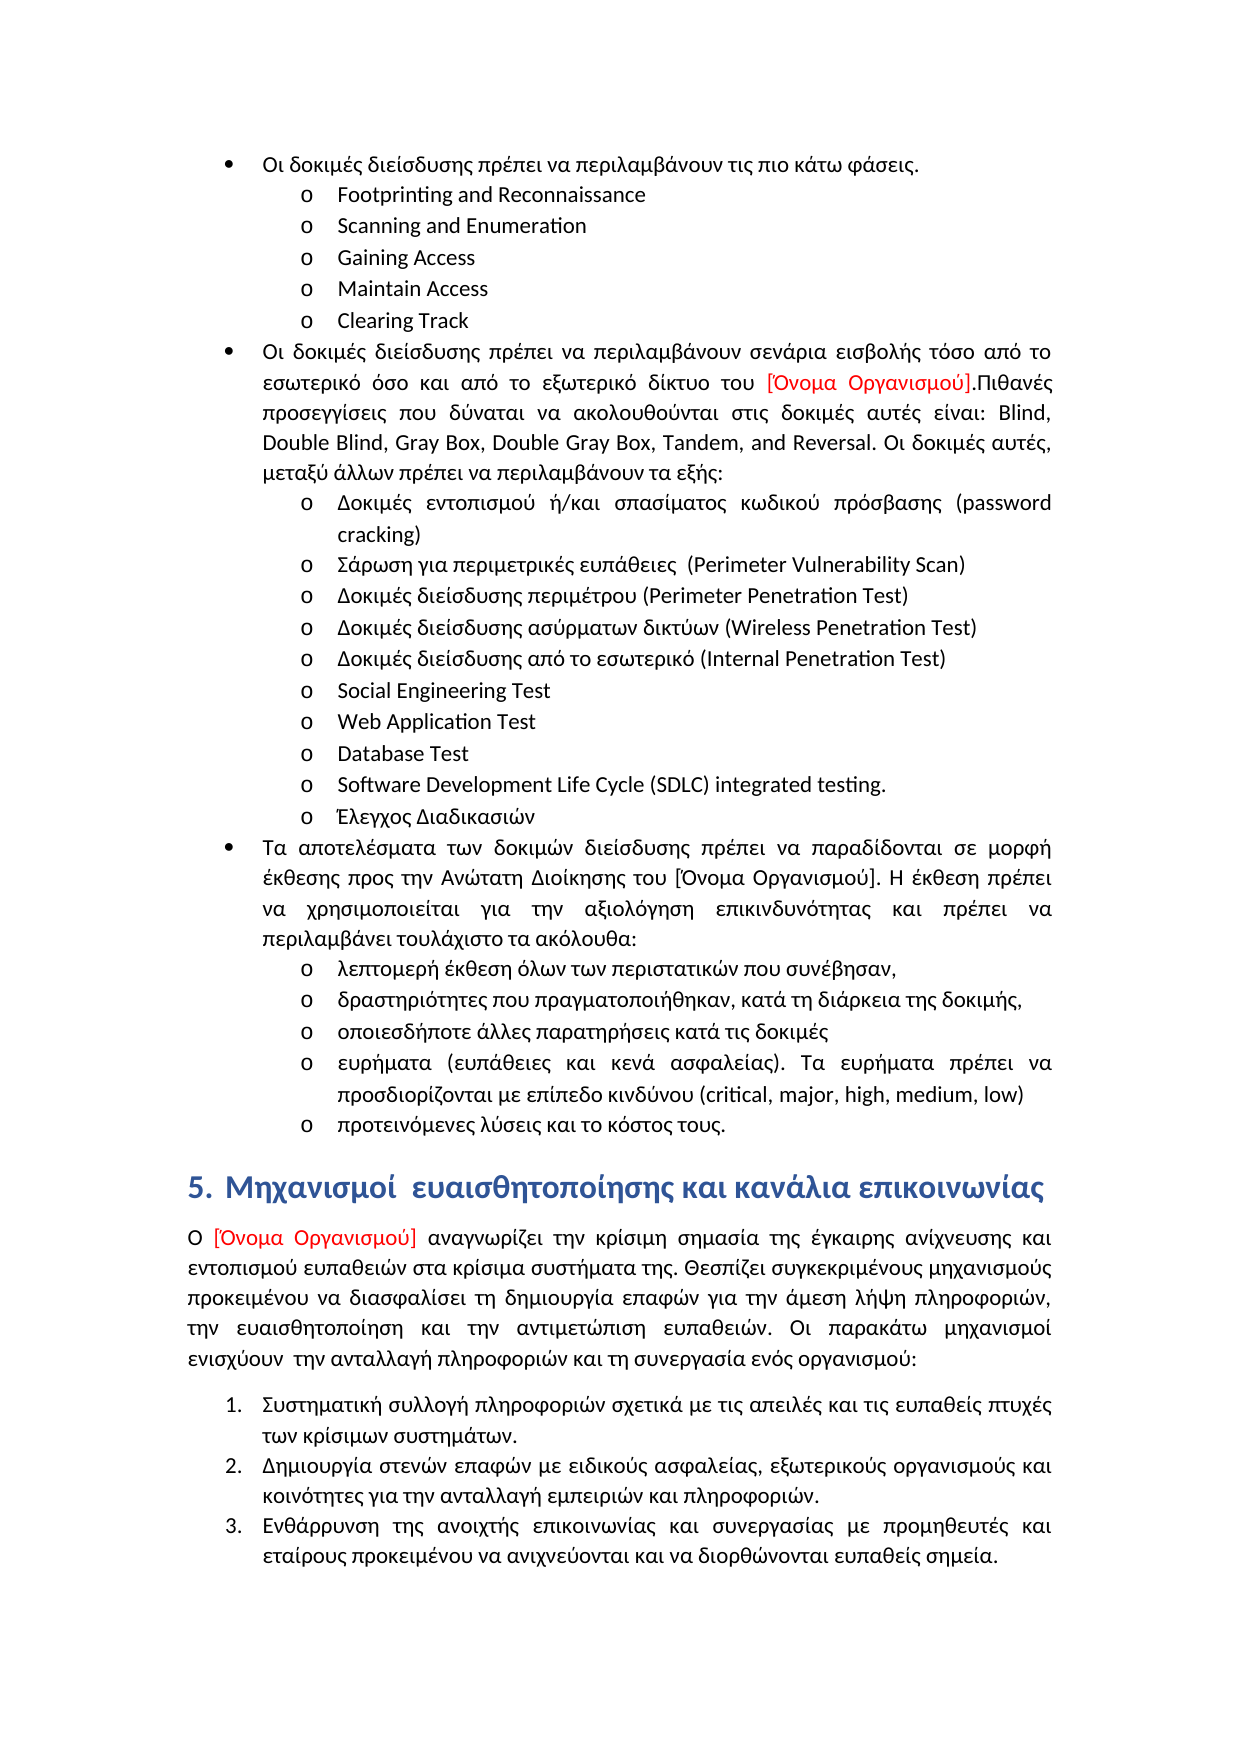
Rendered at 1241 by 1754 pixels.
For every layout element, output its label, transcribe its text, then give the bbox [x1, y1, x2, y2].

list Τα αποτελέσματα των δοκιμών διείσδυσης πρέπει να παραδίδονται σε μορφή έκθεσης προς την Ανώτατη Διοίκησης του [Όνομα Οργανισμού]. Η έκθεση πρέπει να χρησιμοποιείται για την αξιολόγηση επικινδυνότητας και πρέπει να περιλαμβάνει τουλάχιστο τα ακόλουθα: [225, 833, 1053, 952]
list Δοκιμές διείσδυσης από το εσωτερικό (Internal Penetration Test) [300, 644, 1053, 674]
list Database Test [300, 739, 1053, 768]
list Δημιουργία στενών επαφών με ειδικούς ασφαλείας, εξωτερικούς οργανισμούς και κοινότητες για την ανταλλαγή εμπειριών και πληροφοριών. [225, 1451, 1053, 1509]
list δραστηριότητες που πραγματοποιήθηκαν, κατά τη διάρκεια της δοκιμής, [300, 986, 1053, 1015]
list οποιεσδήποτε άλλες παρατηρήσεις κατά τις δοκιμές [300, 1017, 1053, 1046]
list Social Engineering Test [300, 676, 1053, 705]
text Ο [Όνομα Οργανισμού] αναγνωρίζει την κρίσιμη σημασία της έγκαιρης ανίχνευσης και εντοπισμού ευπαθειών στα κρίσιμα συστήματα της. Θεσπίζει συγκεκριμένους μηχανισμούς προκειμένου να διασφαλίσει τη δημιουργία επαφών για την άμεση λήψη πληροφοριών, την ευαισθητοποίηση και την αντιμετώπιση ευπαθειών. Οι παρακάτω μηχανισμοί ενισχύουν την ανταλλαγή πληροφοριών και τη συνεργασία ενός οργανισμού: [187, 1223, 1053, 1372]
list Οι δοκιμές διείσδυσης πρέπει να περιλαμβάνουν τις πιο κάτω φάσεις. [225, 150, 1053, 178]
list λεπτομερή έκθεση όλων των περιστατικών που συνέβησαν, [300, 954, 1053, 983]
list Clearing Track [300, 306, 1053, 335]
list Footprinting and Reconnaissance [300, 180, 1053, 209]
list προτεινόμενες λύσεις και το κόστος τους. [300, 1110, 1053, 1139]
subtitle Μηχανισμοί ευαισθητοποίησης και κανάλια επικοινωνίας [187, 1166, 1053, 1207]
list Ενθάρρυνση της ανοιχτής επικοινωνίας και συνεργασίας με προμηθευτές και εταίρους προκειμένου να ανιχνεύονται και να διορθώνονται ευπαθείς σημεία. [225, 1511, 1053, 1570]
list Software Development Life Cycle (SDLC) integrated testing. [300, 770, 1053, 799]
list Gaining Access [300, 243, 1053, 272]
list Έλεγχος Διαδικασιών [300, 802, 1053, 831]
list Maintain Access [300, 274, 1053, 304]
list Σάρωση για περιμετρικές ευπάθειες (Perimeter Vulnerability Scan) [300, 550, 1053, 579]
list Δοκιμές εντοπισμού ή/και σπασίματος κωδικού πρόσβασης (password cracking) [300, 488, 1053, 548]
list Scanning and Enumeration [300, 212, 1053, 241]
list Συστηματική συλλογή πληροφοριών σχετικά με τις απειλές και τις ευπαθείς πτυχές των κρίσιμων συστημάτων. [225, 1391, 1053, 1449]
list Οι δοκιμές διείσδυσης πρέπει να περιλαμβάνουν σενάρια εισβολής τόσο από το εσωτερικό όσο και από το εξωτερικό δίκτυο του [Όνομα Οργανισμού].Πιθανές προσεγγίσεις που δύναται να ακολουθούνται στις δοκιμές αυτές είναι: Blind, Double Blind, Gray Box, Double Gray Box, Tandem, and Reversal. Οι δοκιμές αυτές, μεταξύ άλλων πρέπει να περιλαμβάνουν τα εξής: [225, 337, 1053, 486]
list Δοκιμές διείσδυσης περιμέτρου (Perimeter Penetration Test) [300, 582, 1053, 611]
list ευρήματα (ευπάθειες και κενά ασφαλείας). Τα ευρήματα πρέπει να προσδιορίζονται με επίπεδο κινδύνου (critical, major, high, medium, low) [300, 1048, 1053, 1108]
list Web Application Test [300, 707, 1053, 737]
list Δοκιμές διείσδυσης ασύρματων δικτύων (Wireless Penetration Test) [300, 613, 1053, 642]
